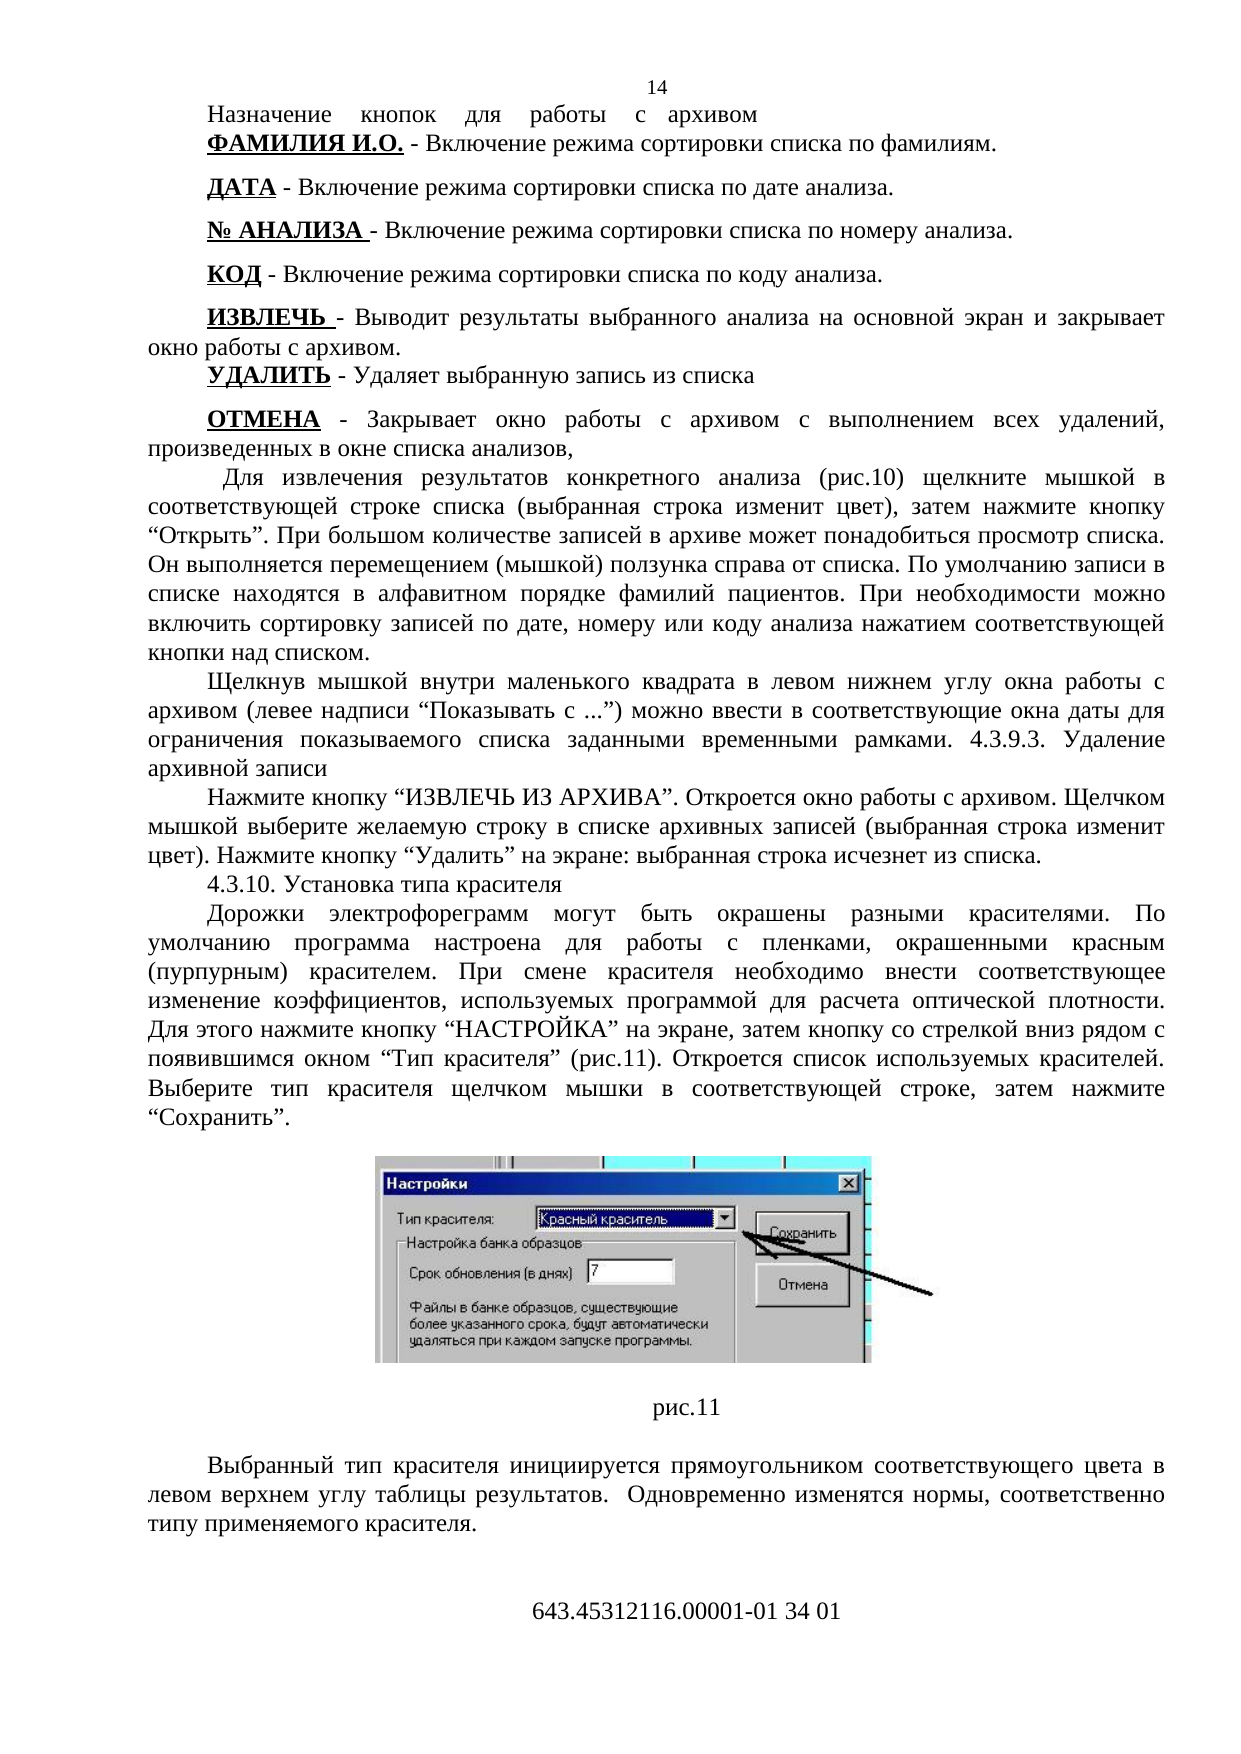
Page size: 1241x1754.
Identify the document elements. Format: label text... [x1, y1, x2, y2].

text Для извлечения результатов конкретного анализа (рис.10) щелкните мышкой в соответствующей строке списка (выбранная строка изменит цвет), затем нажмите кнопку “Открыть”. При большом количестве записей в архиве может понадобиться просмотр списка. Он выполняется перемещением (мышкой) ползунка справа от списка. По умолчанию записи в списке находятся в алфавитном порядке фамилий пациентов. При необходимости можно включить сортировку записей по дате, номеру или коду анализа нажатием соответствующей кнопки над списком. [148, 462, 1166, 666]
text Дорожки электрофореграмм могут быть окрашены разными красителями. По умолчанию программа настроена для работы с пленками, окрашенными красным (пурпурным) красителем. При смене красителя необходимо внести соответствующее изменение коэффициентов, используемых программой для расчета оптической плотности. Для этого нажмите кнопку “НАСТРОЙКА” на экране, затем кнопку со стрелкой вниз рядом с появившимся окном “Тип красителя” (рис.11). Откроется список используемых красителей. Выберите тип красителя щелчком мышки в соответствующей строке, затем нажмите “Сохранить”. [148, 898, 1166, 1131]
text 643.45312116.00001-01 34 01 [148, 1596, 1166, 1624]
text № АНАЛИЗА - Включение режима сортировки списка по номеру анализа. [148, 215, 1166, 244]
text КОД - Включение режима сортировки списка по коду анализа. [148, 259, 1166, 288]
text ФАМИЛИЯ И.О. - Включение режима сортировки списка по фамилиям. [148, 128, 1166, 157]
text рис.11 [148, 1392, 1166, 1421]
text ОТМЕНА - Закрывает окно работы с архивом с выполнением всех удалений, произведенных в окне списка анализов, [148, 404, 1166, 462]
text УДАЛИТЬ - Удаляет выбранную запись из списка [148, 360, 1166, 389]
text ИЗВЛЕЧЬ - Выводит результаты выбранного анализа на основной экран и закрывает окно работы с архивом. [148, 302, 1166, 360]
text Назначение кнопок для работы с архивом [148, 99, 1166, 128]
text Щелкнув мышкой внутри маленького квадрата в левом нижнем углу окна работы с архивом (левее надписи “Показывать с ...”) можно ввести в соответствующие окна даты для ограничения показываемого списка заданными временными рамками. 4.3.9.3. Удаление архивной записи [148, 666, 1166, 782]
text ДАТА - Включение режима сортировки списка по дате анализа. [148, 172, 1166, 201]
text 4.3.10. Установка типа красителя [148, 869, 1166, 898]
text Нажмите кнопку “ИЗВЛЕЧЬ ИЗ АРХИВА”. Откроется окно работы с архивом. Щелчком мышкой выберите желаемую строку в списке архивных записей (выбранная строка изменит цвет). Нажмите кнопку “Удалить” на экране: выбранная строка исчезнет из списка. [148, 782, 1166, 869]
picture [375, 1156, 946, 1363]
text Выбранный тип красителя инициируется прямоугольником соответствующего цвета в левом верхнем углу таблицы результатов. Одновременно изменятся нормы, соответственно типу применяемого красителя. [148, 1450, 1166, 1537]
